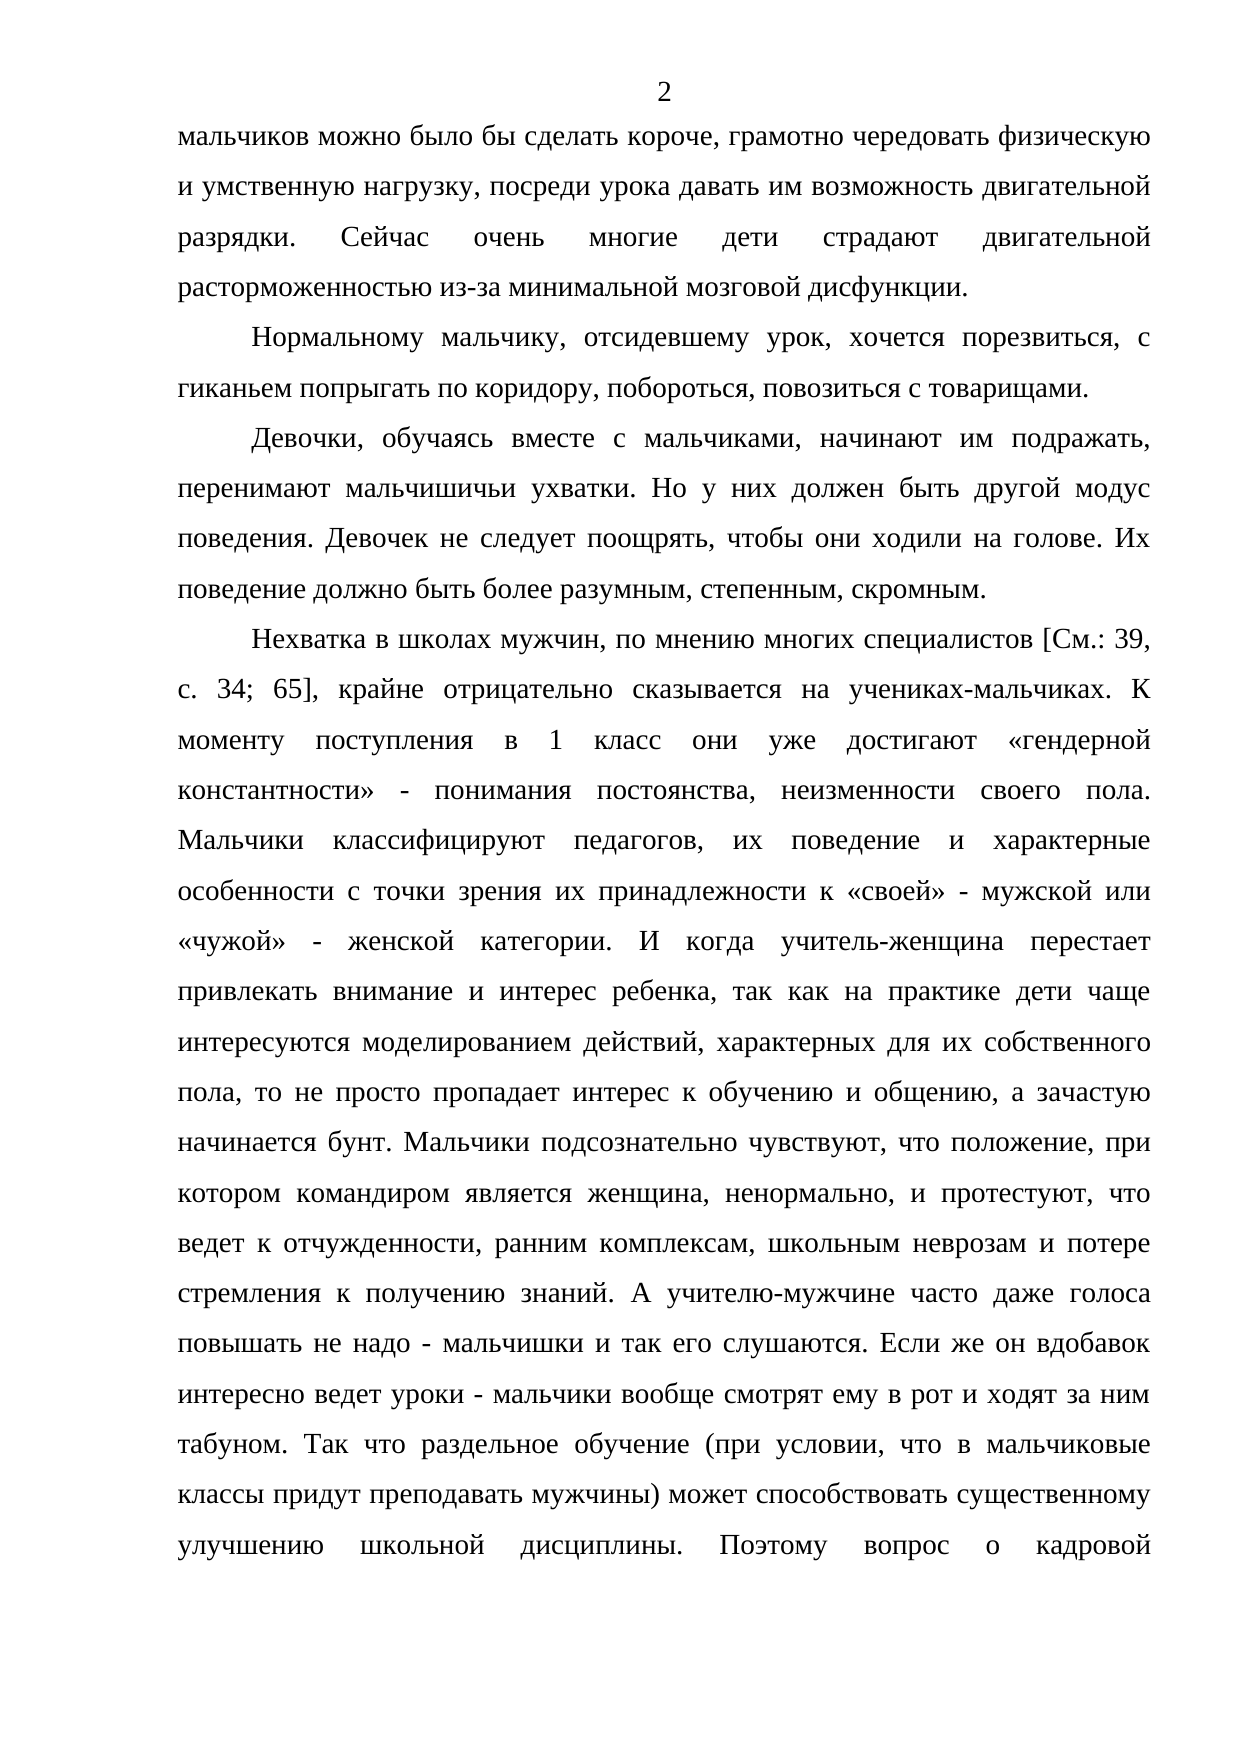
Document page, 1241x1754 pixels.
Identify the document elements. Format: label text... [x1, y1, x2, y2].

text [177, 118, 1152, 303]
text Девочки, обучаясь вместе с мальчиками, начинают им подражать, перенимают мальчишичьи ухватки. Но у них должен быть другой модус поведения. Девочек не следует поощрять, чтобы они ходили на голове. Их поведение должно быть более разумным, степенным, скромным. [177, 420, 1152, 604]
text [177, 621, 1152, 1560]
text Нормальному мальчику, отсидевшему урок, хочется порезвиться, с гиканьем попрыгать по коридору, побороться, повозиться с товарищами. [177, 319, 1152, 403]
